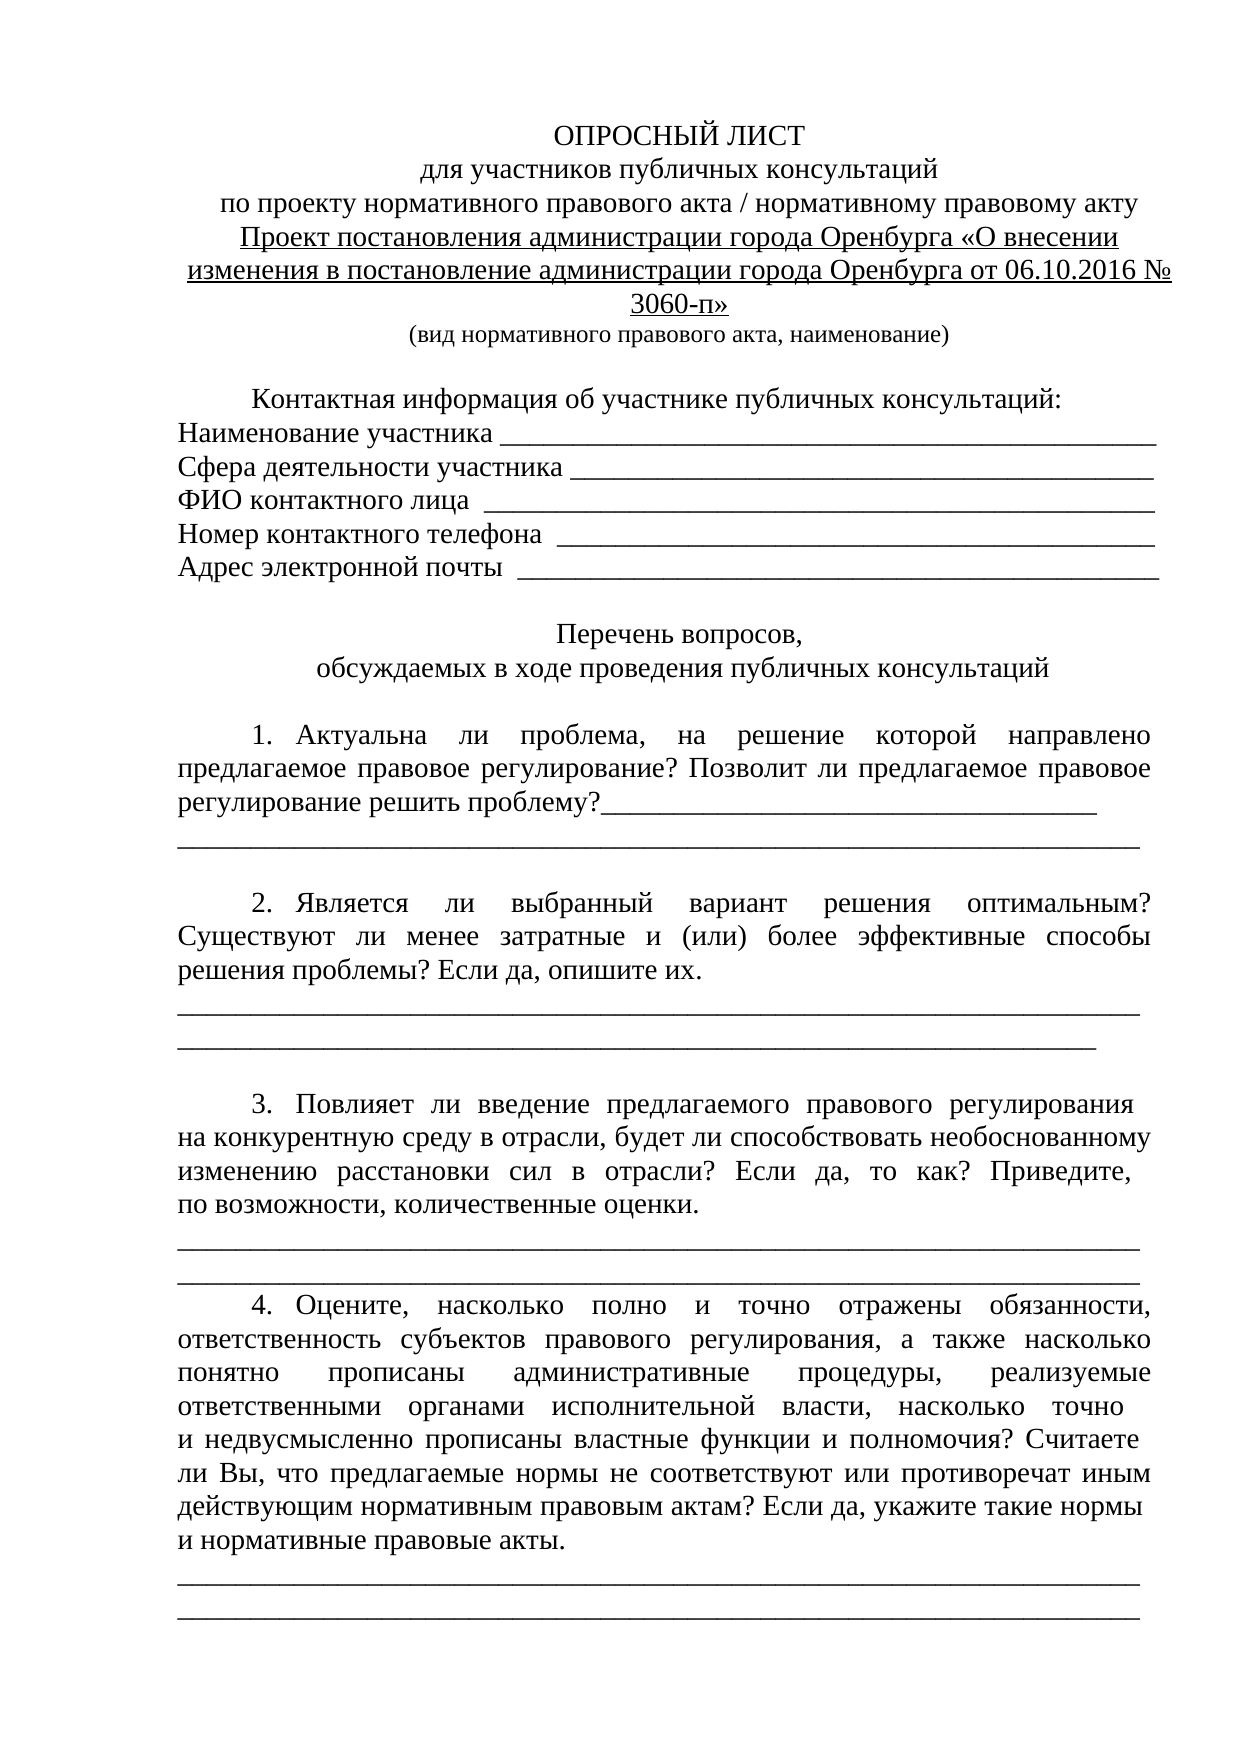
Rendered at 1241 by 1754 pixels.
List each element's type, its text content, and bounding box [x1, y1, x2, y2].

text Перечень вопросов, обсуждаемых в ходе проведения публичных консультаций [177, 616, 1181, 683]
list Повлияет ли введение предлагаемого правового регулирования на конкурентную среду в отрасли, будет ли способствовать необоснованному изменению расстановки сил в отрасли? Если да, то как? Приведите, по возможности, количественные оценки. [177, 1086, 1152, 1220]
text Номер контактного телефона _________________________________________ [177, 516, 1181, 549]
text _________________________________________________________________________________________________________________________________ [177, 985, 1152, 1052]
list Оцените, насколько полно и точно отражены обязанности, ответственность субъектов правового регулирования, а также насколько понятно прописаны административные процедуры, реализуемые ответственными органами исполнительной власти, насколько точно и недвусмысленно прописаны властные функции и полномочия? Считаете ли Вы, что предлагаемые нормы не соответствуют или противоречат иным действующим нормативным правовым актам? Если да, укажите такие нормы и нормативные правовые акты. [177, 1287, 1152, 1556]
text Контактная информация об участнике публичных консультаций: [251, 382, 1181, 415]
text __________________________________________________________________ [177, 818, 1152, 851]
text ФИО контактного лица ______________________________________________ [177, 482, 1181, 516]
text Адрес электронной почты ____________________________________________ [177, 549, 1181, 583]
text ОПРОСНЫЙ ЛИСТ для участников публичных консультаций по проекту нормативного правового акта / нормативному правовому акту Проект постановления администрации города Оренбурга «О внесении изменения в постановление администрации города Оренбурга от 06.10.2016 № 3060-п» (вид нормативного правового акта, наименование) [177, 118, 1181, 348]
list Является ли выбранный вариант решения оптимальным? Существуют ли менее затратные и (или) более эффективные способы решения проблемы? Если да, опишите их. [177, 885, 1152, 985]
text __________________________________________________________________ [177, 1556, 1152, 1589]
text __________________________________________________________________ [177, 1589, 1152, 1623]
text __________________________________________________________________ [177, 1254, 1152, 1287]
text Сфера деятельности участника ________________________________________ [177, 449, 1181, 482]
list Актуальна ли проблема, на решение которой направлено предлагаемое правовое регулирование? Позволит ли предлагаемое правовое регулирование решить проблему?__________________________________ [177, 717, 1152, 818]
text Наименование участника _____________________________________________ [177, 415, 1181, 449]
text __________________________________________________________________ [177, 1220, 1152, 1254]
